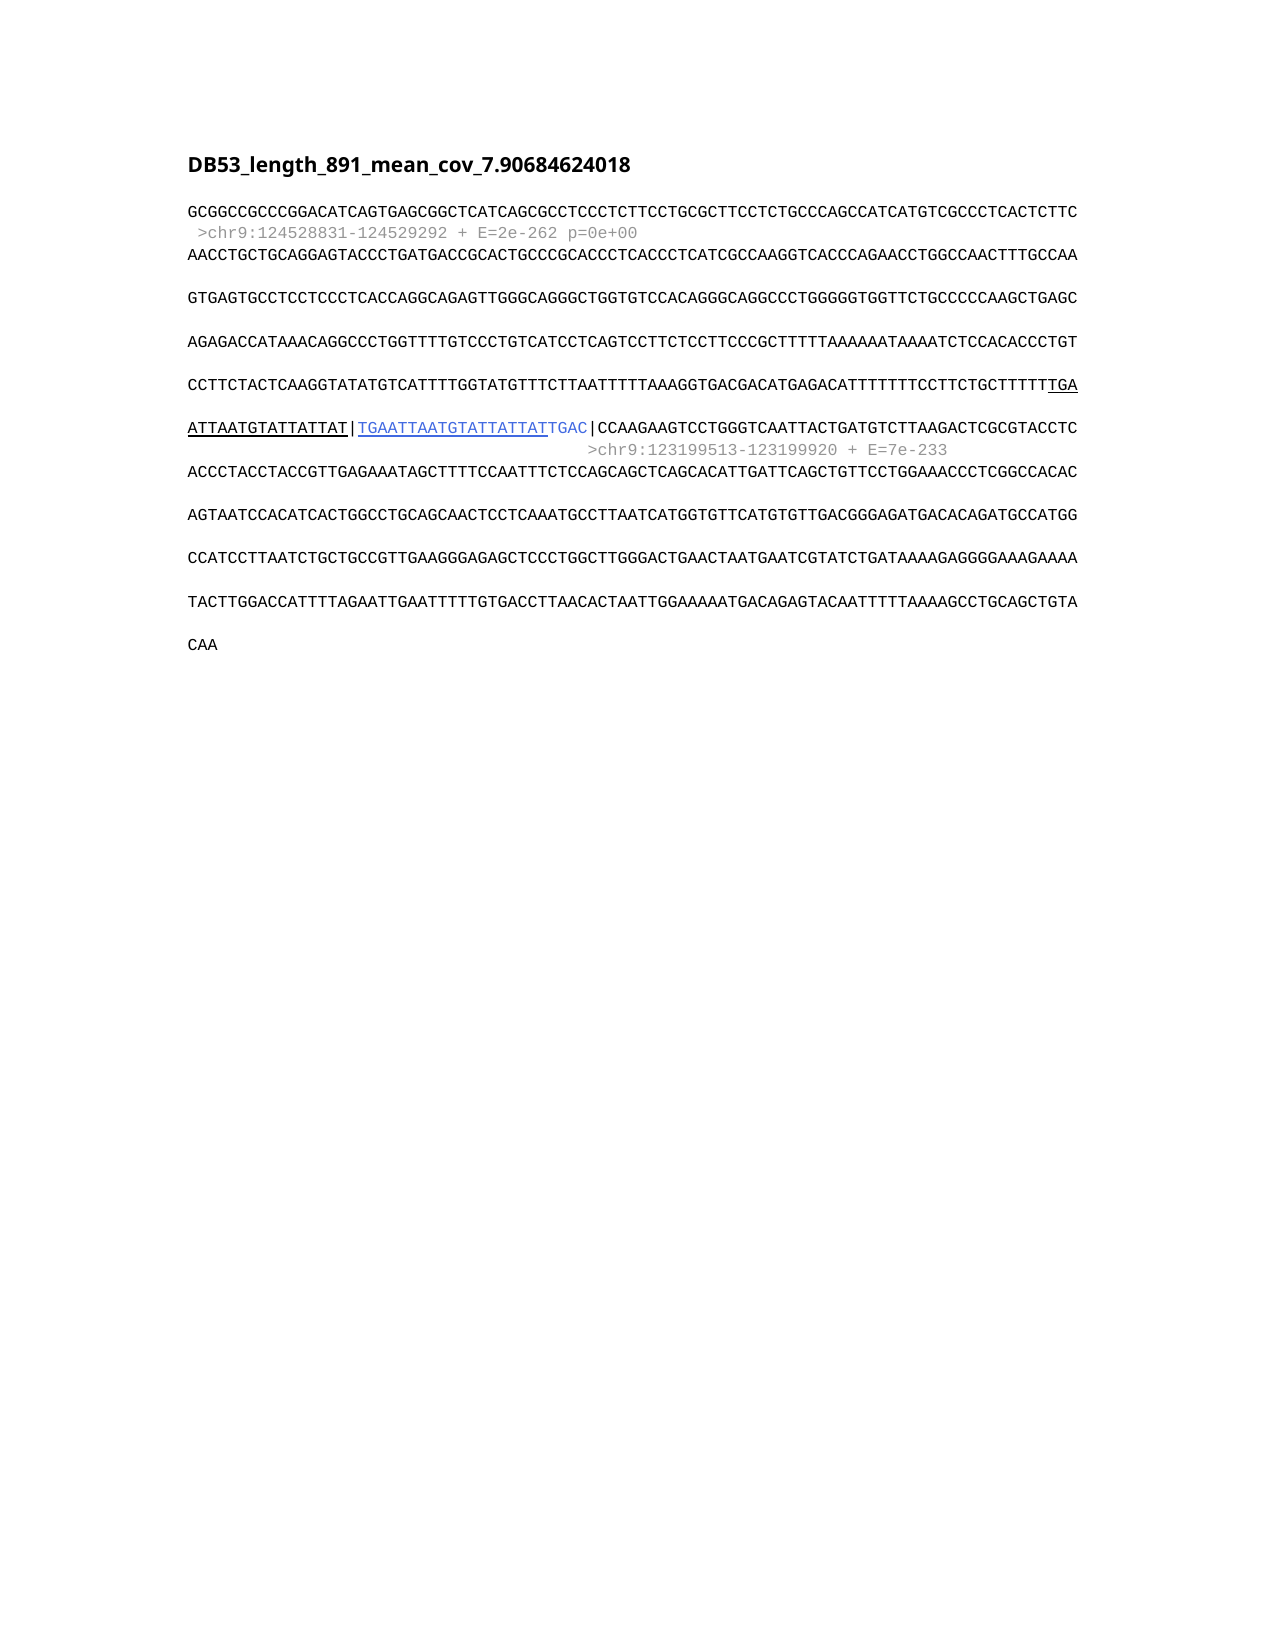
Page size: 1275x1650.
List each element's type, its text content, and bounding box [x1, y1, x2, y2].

text GCGGCCGCCCGGACATCAGTGAGCGGCTCATCAGCGCCTCCCTCTTCCTGCGCTTCCTCTGCCCAGCCATCATGTCGCCCTCACTCTTC >chr9:124528831-124529292 + E=2e-262 p=0e+00 AACCTGCTGCAGGAGTACCCTGATGACCGCACTGCCCGCACCCTCACCCTCATCGCCAAGGTCACCCAGAACCTGGCCAACTTTGCCAA GTGAGTGCCTCCTCCCTCACCAGGCAGAGTTGGGCAGGGCTGGTGTCCACAGGGCAGGCCCTGGGGGTGGTTCTGCCCCCAAGCTGAGC AGAGACCATAAACAGGCCCTGGTTTTGTCCCTGTCATCCTCAGTCCTTCTCCTTCCCGCTTTTTAAAAAATAAAATCTCCACACCCTGT CCTTCTACTCAAGGTATATGTCATTTTGGTATGTTTCTTAATTTTTAAAGGTGACGACATGAGACATTTTTTTCCTTCTGCTTTTTTGA ATTAATGTATTATTAT|TGAATTAATGTATTATTATTGAC|CCAAGAAGTCCTGGGTCAATTACTGATGTCTTAAGACTCGCGTACCTC >chr9:123199513-123199920 + E=7e-233 ACCCTACCTACCGTTGAGAAATAGCTTTTCCAATTTCTCCAGCAGCTCAGCACATTGATTCAGCTGTTCCTGGAAACCCTCGGCCACAC AGTAATCCACATCACTGGCCTGCAGCAACTCCTCAAATGCCTTAATCATGGTGTTCATGTGTTGACGGGAGATGACACAGATGCCATGG CCATCCTTAATCTGCTGCCGTTGAAGGGAGAGCTCCCTGGCTTGGGACTGAACTAATGAATCGTATCTGATAAAAGAGGGGAAAGAAAA TACTTGGACCATTTTAGAATTGAATTTTTGTGACCTTAACACTAATTGGAAAAATGACAGAGTACAATTTTTAAAAGCCTGCAGCTGTA CAA [187, 203, 1087, 656]
text DB53_length_891_mean_cov_7.90684624018 [187, 150, 1087, 178]
